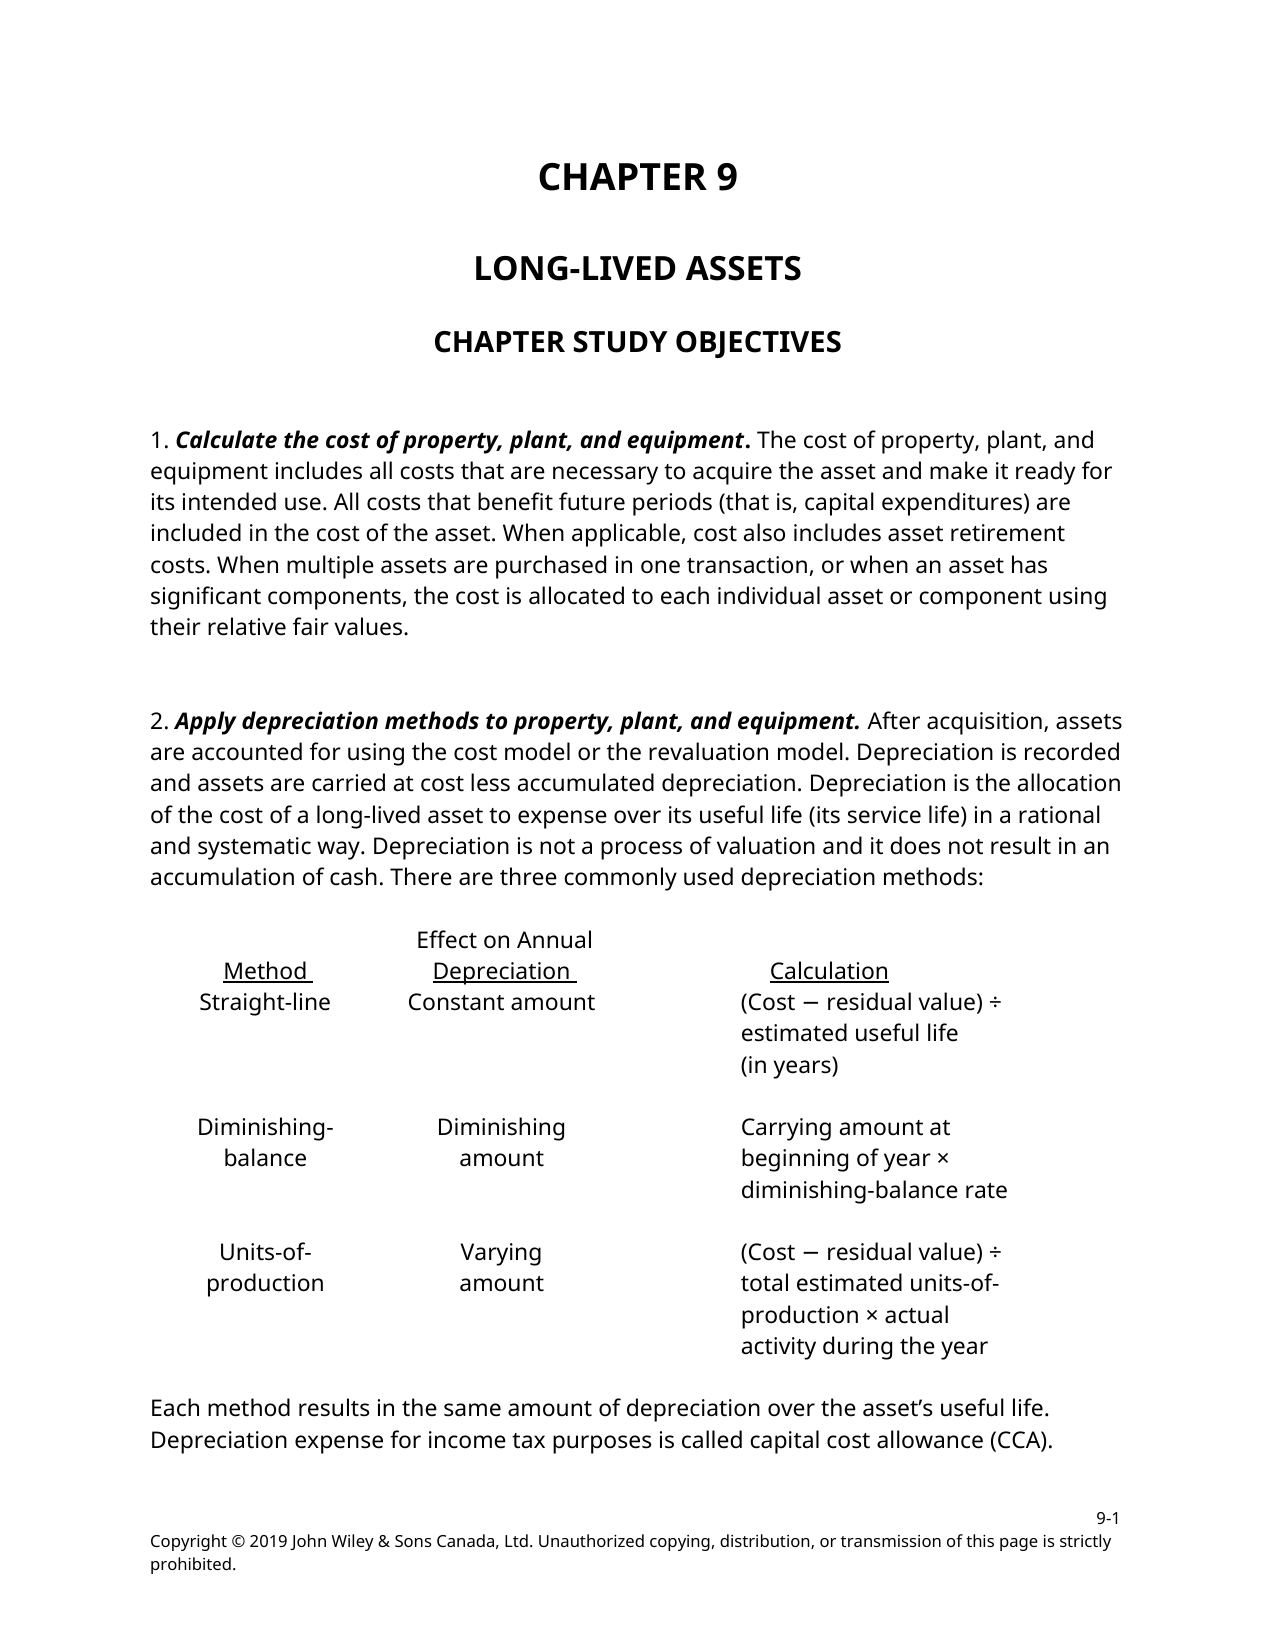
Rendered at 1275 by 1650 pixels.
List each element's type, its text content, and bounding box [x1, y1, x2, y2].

text 2. Apply depreciation methods to property, plant, and equipment. After acquisition, assets are accounted for using the cost model or the revaluation model. Depreciation is recorded and assets are carried at cost less accumulated depreciation. Depreciation is the allocation of the cost of a long-lived asset to expense over its useful life (its service life) in a rational and systematic way. Depreciation is not a process of valuation and it does not result in an accumulation of cash. There are three commonly used depreciation methods: [150, 705, 1125, 892]
text diminishing-balance rate [150, 1174, 1125, 1205]
subtitle CHAPTER STUDY OBJECTIVES [150, 321, 1125, 361]
text 1. Calculate the cost of property, plant, and equipment. The cost of property, plant, and equipment includes all costs that are necessary to acquire the asset and make it ready for its intended use. All costs that benefit future periods (that is, capital expenditures) are included in the cost of the asset. When applicable, cost also includes asset retirement costs. When multiple assets are purchased in one transaction, or when an asset has significant components, the cost is allocated to each individual asset or component using their relative fair values. [150, 424, 1125, 642]
text Straight-line Constant amount (Cost − residual value) ÷ [150, 986, 1125, 1017]
text Diminishing- Diminishing Carrying amount at [150, 1111, 1125, 1142]
text Method Depreciation Calculation [150, 955, 1125, 986]
text estimated useful life [150, 1017, 1125, 1049]
text production × actual [150, 1299, 1125, 1330]
text Effect on Annual [150, 924, 1125, 955]
text Units-of- Varying (Cost − residual value) ÷ [150, 1236, 1125, 1267]
text Each method results in the same amount of depreciation over the asset’s useful life. Depreciation expense for income tax purposes is called capital cost allowance (CCA). [150, 1392, 1125, 1455]
text (in years) [150, 1049, 1125, 1080]
text activity during the year [150, 1330, 1125, 1361]
text production amount total estimated units-of- [150, 1267, 1125, 1299]
subtitle Long-Lived assets [150, 245, 1125, 290]
text balance amount beginning of year × [150, 1142, 1125, 1174]
subtitle CHAPTER 9 [150, 150, 1125, 201]
